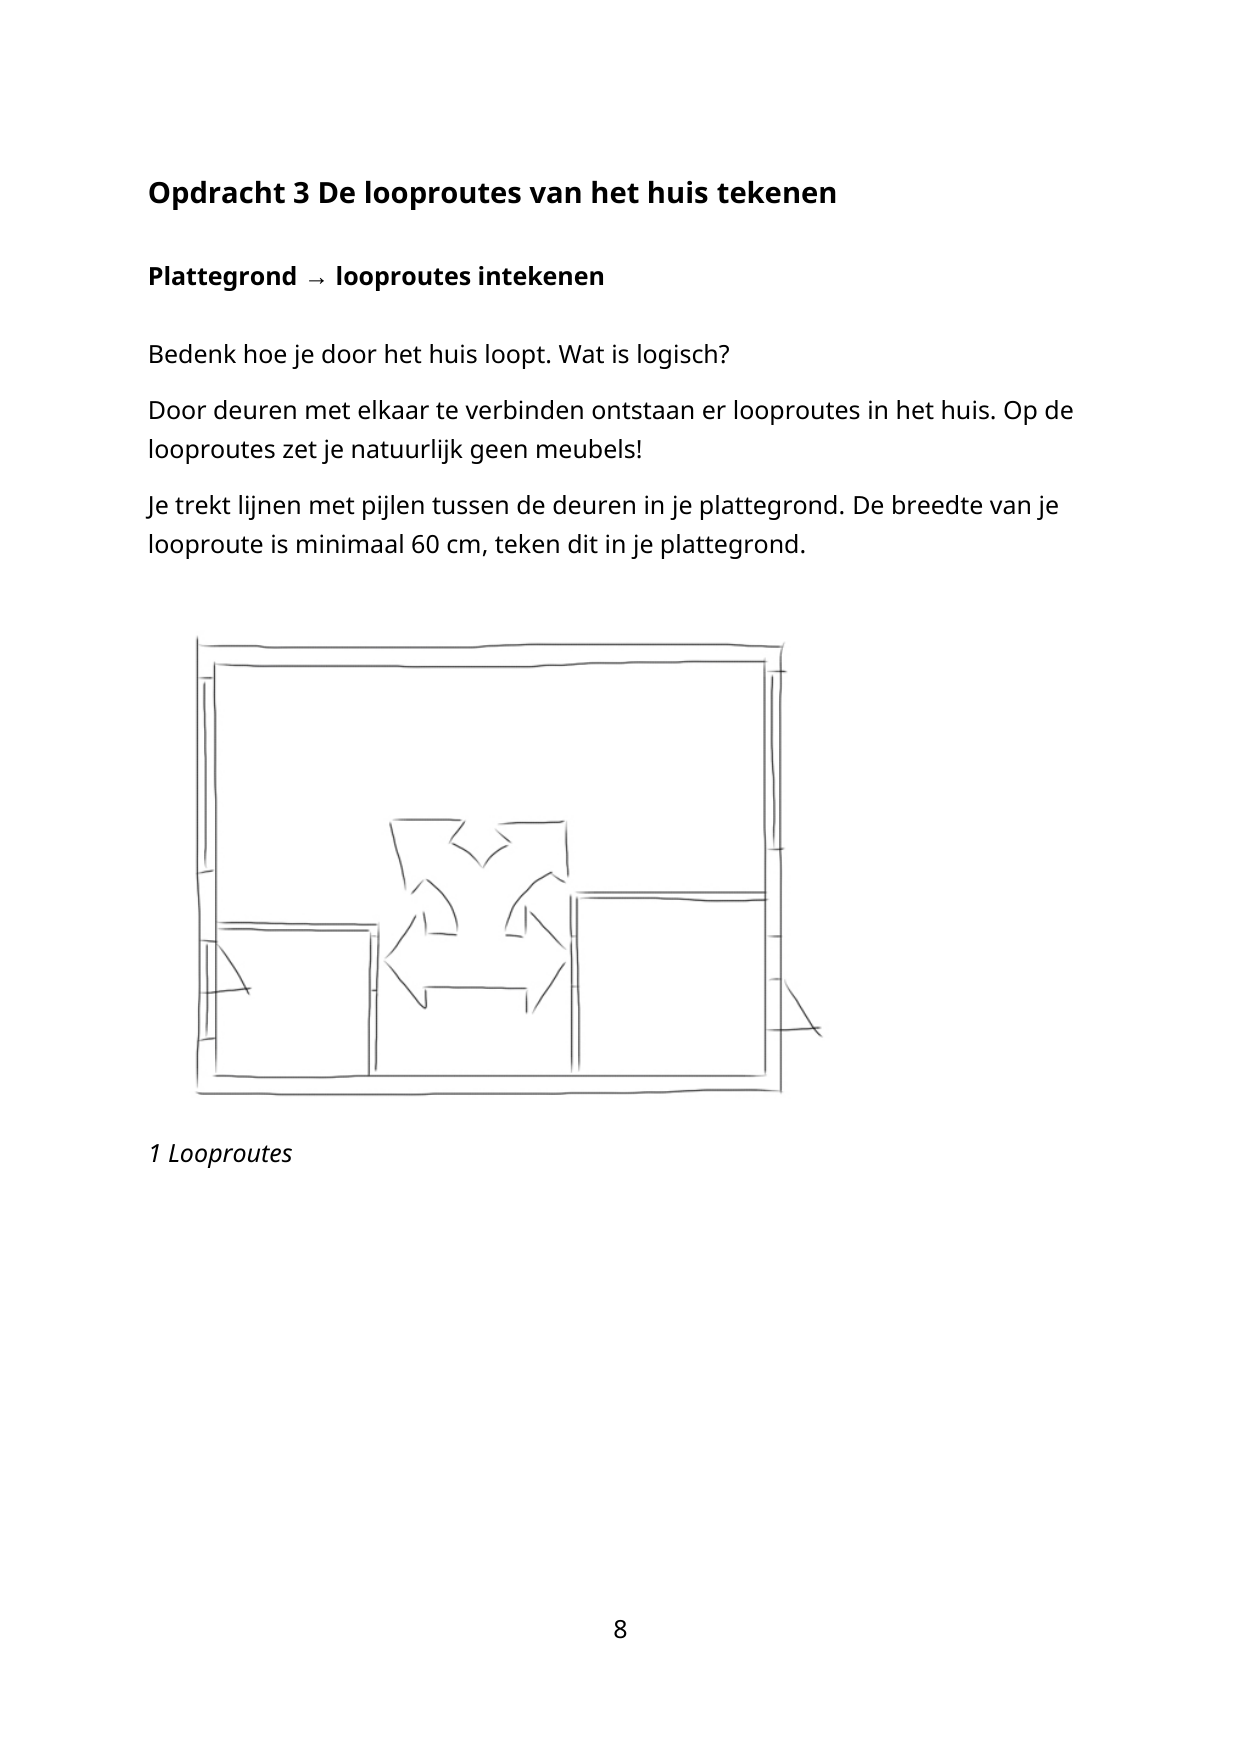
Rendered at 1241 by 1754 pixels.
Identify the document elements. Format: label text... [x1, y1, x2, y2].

text Je trekt lijnen met pijlen tussen de deuren in je plattegrond. De breedte van je looproute is minimaal 60 cm, teken dit in je plattegrond. [148, 487, 1093, 561]
picture [147, 582, 878, 1114]
text Plattegrond → looproutes intekenen Bedenk hoe je door het huis loopt. Wat is logisch? [148, 258, 1093, 371]
subtitle Opdracht 3 De looproutes van het huis tekenen [148, 173, 1093, 255]
text Door deuren met elkaar te verbinden ontstaan er looproutes in het huis. Op de looproutes zet je natuurlijk geen meubels! [148, 392, 1093, 466]
text 1 Looproutes [148, 1136, 1093, 1170]
